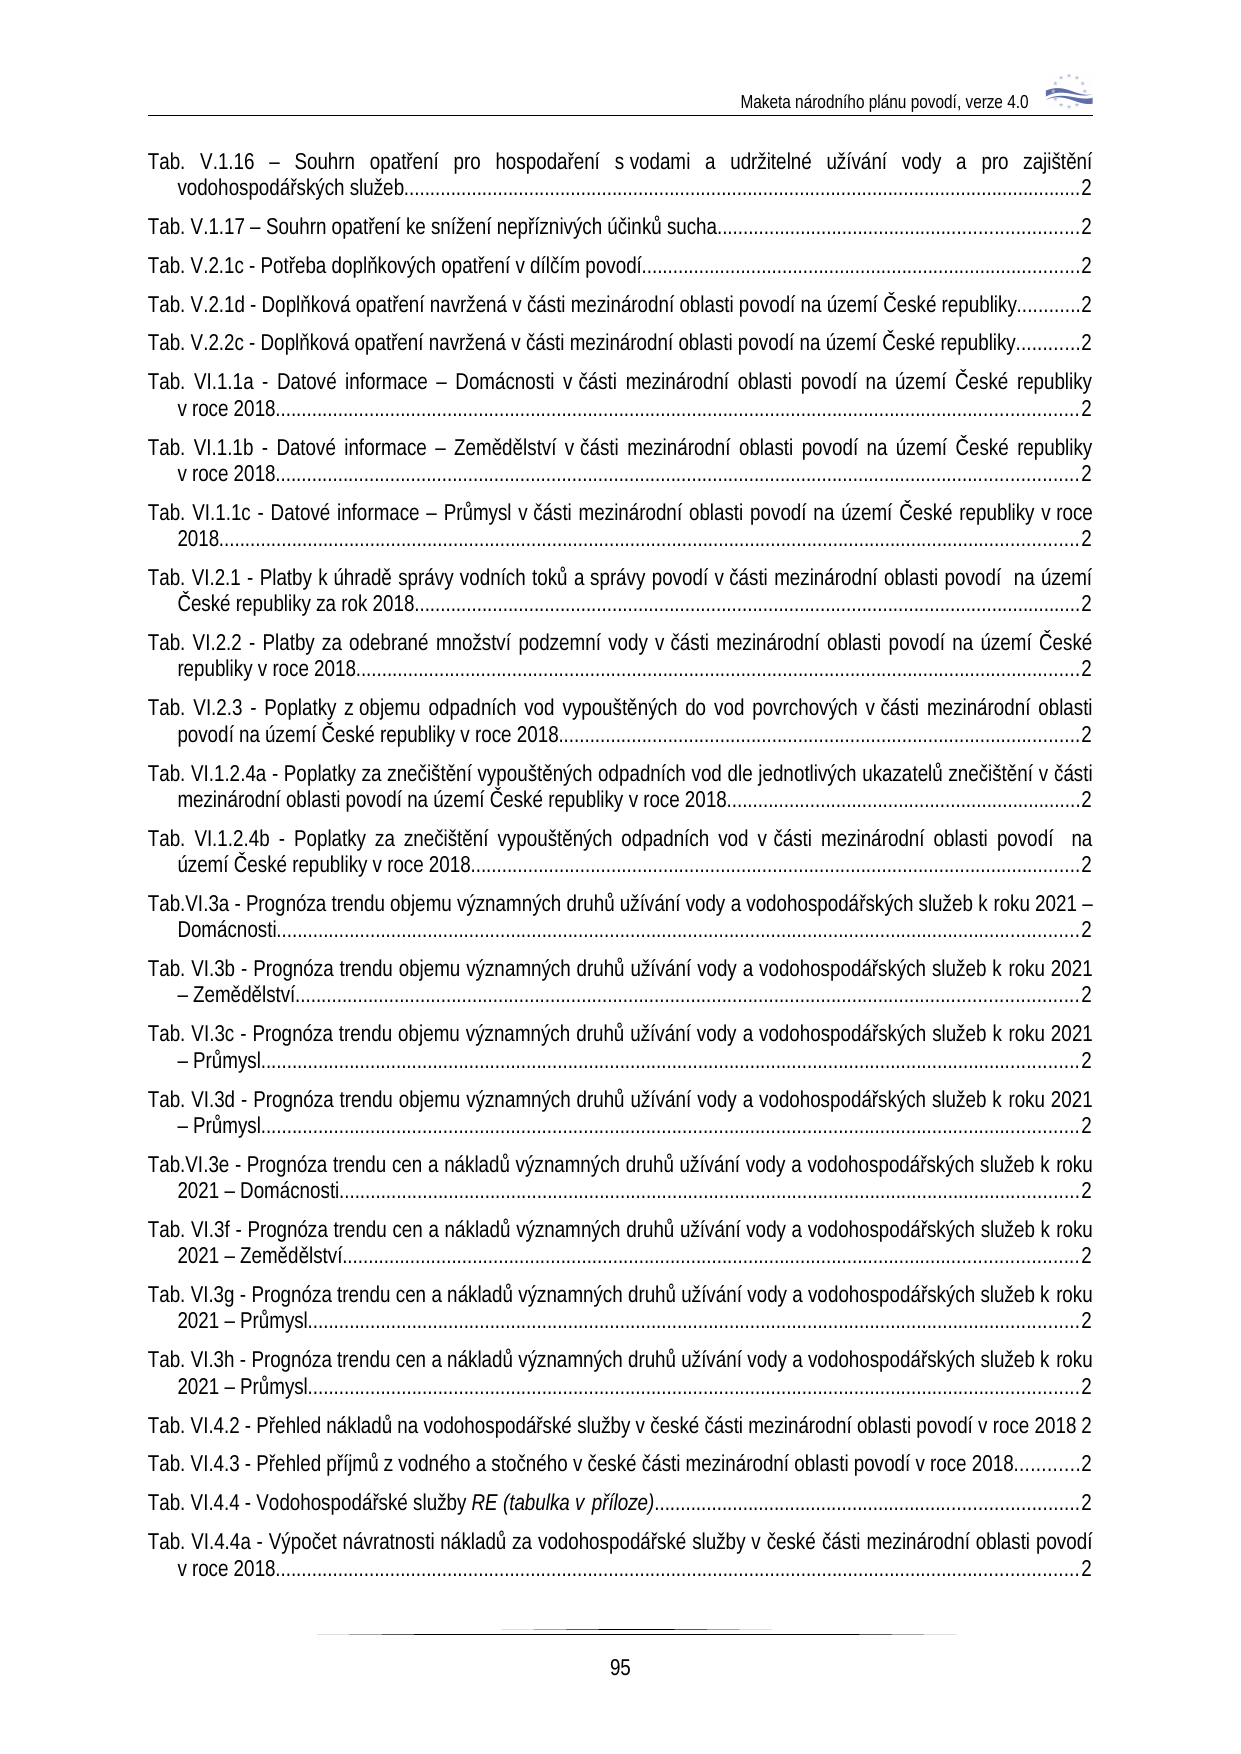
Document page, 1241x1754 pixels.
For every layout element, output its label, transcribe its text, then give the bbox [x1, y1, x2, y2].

text Tab. VI.3c - Prognóza trendu objemu významných druhů užívání vody a vodohospodářských služeb k roku 2021 – Průmysl 2 [148, 1020, 1093, 1073]
text Tab. VI.2.1 - Platby k úhradě správy vodních toků a správy povodí v části mezinárodní oblasti povodí na území České republiky za rok 2018 2 [148, 564, 1093, 617]
text Tab. V.1.17 – Souhrn opatření ke snížení nepříznivých účinků sucha 2 [148, 213, 1093, 239]
text Tab. V.1.16 – Souhrn opatření pro hospodaření s vodami a udržitelné užívání vody a pro zajištění vodohospodářských služeb 2 [148, 148, 1093, 200]
text Tab. VI.1.2.4b - Poplatky za znečištění vypouštěných odpadních vod v části mezinárodní oblasti povodí na území České republiky v roce 2018 2 [148, 825, 1093, 877]
text Tab. VI.2.2 - Platby za odebrané množství podzemní vody v části mezinárodní oblasti povodí na území České republiky v roce 2018 2 [148, 629, 1093, 682]
text Tab. V.2.2c - Doplňková opatření navržená v části mezinárodní oblasti povodí na území České republiky 2 [148, 329, 1093, 356]
text Tab. VI.3h - Prognóza trendu cen a nákladů významných druhů užívání vody a vodohospodářských služeb k roku 2021 – Průmysl 2 [148, 1346, 1093, 1399]
text Tab.VI.3e - Prognóza trendu cen a nákladů významných druhů užívání vody a vodohospodářských služeb k roku 2021 – Domácnosti 2 [148, 1151, 1093, 1203]
text Tab. VI.1.1c - Datové informace – Průmysl v části mezinárodní oblasti povodí na území České republiky v roce 2018 2 [148, 499, 1093, 551]
text Tab. VI.2.3 - Poplatky z objemu odpadních vod vypouštěných do vod povrchových v části mezinárodní oblasti povodí na území České republiky v roce 2018 2 [148, 694, 1093, 747]
text Tab. VI.3d - Prognóza trendu objemu významných druhů užívání vody a vodohospodářských služeb k roku 2021 – Průmysl 2 [148, 1086, 1093, 1138]
text Tab. VI.3b - Prognóza trendu objemu významných druhů užívání vody a vodohospodářských služeb k roku 2021 – Zemědělství 2 [148, 955, 1093, 1008]
text Tab. VI.4.4a - Výpočet návratnosti nákladů za vodohospodářské služby v české části mezinárodní oblasti povodí v roce 2018 2 [148, 1528, 1093, 1581]
text Tab. V.2.1d - Doplňková opatření navržená v části mezinárodní oblasti povodí na území České republiky 2 [148, 291, 1093, 317]
text Tab. V.2.1c - Potřeba doplňkových opatření v dílčím povodí 2 [148, 252, 1093, 278]
text Tab. VI.3f - Prognóza trendu cen a nákladů významných druhů užívání vody a vodohospodářských služeb k roku 2021 – Zemědělství 2 [148, 1216, 1093, 1269]
text Tab. VI.1.2.4a - Poplatky za znečištění vypouštěných odpadních vod dle jednotlivých ukazatelů znečištění v části mezinárodní oblasti povodí na území České republiky v roce 2018 2 [148, 759, 1093, 812]
text Tab. VI.4.3 - Přehled příjmů z vodného a stočného v české části mezinárodní oblasti povodí v roce 2018 2 [148, 1450, 1093, 1477]
text Tab.VI.3a - Prognóza trendu objemu významných druhů užívání vody a vodohospodářských služeb k roku 2021 – Domácnosti 2 [148, 890, 1093, 943]
text Tab. VI.3g - Prognóza trendu cen a nákladů významných druhů užívání vody a vodohospodářských služeb k roku 2021 – Průmysl 2 [148, 1281, 1093, 1334]
text Tab. VI.4.4 - Vodohospodářské služby RE (tabulka v příloze) 2 [148, 1489, 1093, 1516]
picture [1045, 73, 1093, 109]
text Tab. VI.4.2 - Přehled nákladů na vodohospodářské služby v české části mezinárodní oblasti povodí v roce 2018 2 [148, 1412, 1093, 1438]
text Tab. VI.1.1b - Datové informace – Zemědělství v části mezinárodní oblasti povodí na území České republiky v roce 2018 2 [148, 433, 1093, 486]
text Tab. VI.1.1a - Datové informace – Domácnosti v části mezinárodní oblasti povodí na území České republiky v roce 2018 2 [148, 368, 1093, 421]
